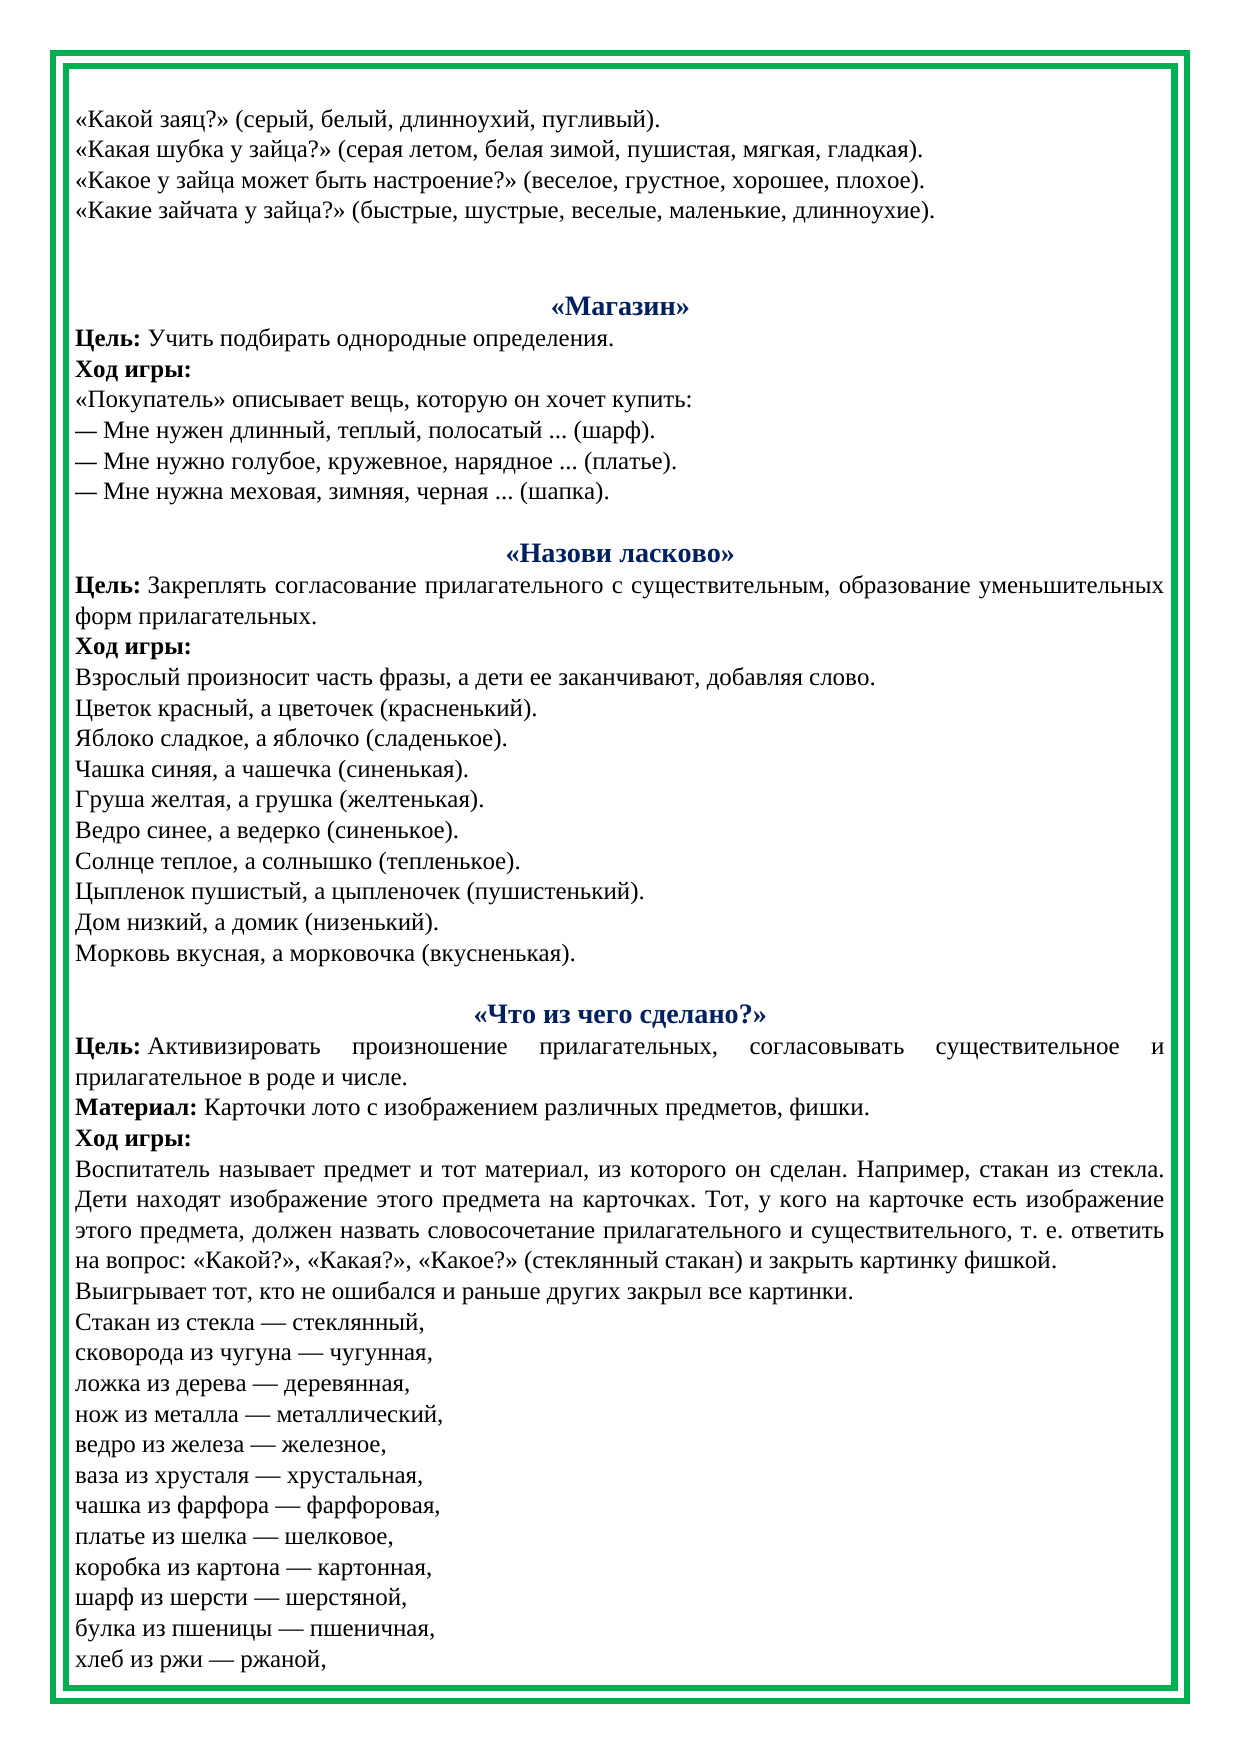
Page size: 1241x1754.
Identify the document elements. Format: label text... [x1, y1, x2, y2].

text Морковь вкусная, а морковочка (вкусненькая). [75, 936, 1165, 966]
text хлеб из ржи — ржаной, [75, 1642, 1165, 1672]
text — Мне нужно голубое, кружевное, нарядное ... (платье). [75, 444, 1165, 474]
text «Назови ласково» [75, 536, 1165, 568]
text Яблоко сладкое, а яблочко (сладенькое). [75, 721, 1165, 752]
text «Какой заяц?» (серый, белый, длинноухий, пугливый). [75, 102, 1165, 132]
text Ход игры: [75, 629, 1165, 660]
text Выигрывает тот, кто не ошибался и раньше других закрыл все картинки. [75, 1274, 1165, 1305]
text «Какая шубка у зайца?» (серая летом, белая зимой, пушистая, мягкая, гладкая). [75, 132, 1165, 163]
text Солнце теплое, а солнышко (тепленькое). [75, 844, 1165, 874]
text «Магазин» [75, 289, 1165, 321]
text Груша желтая, а грушка (желтенькая). [75, 783, 1165, 813]
text Цель: Закреплять согласование прилагательного с существительным, образование уменьшительных форм прилагательных. [75, 568, 1165, 629]
text Материал: Карточки лото с изображением различных предметов, фишки. [75, 1091, 1165, 1121]
text Ход игры: [75, 1121, 1165, 1152]
text ложка из дерева — деревянная, [75, 1366, 1165, 1397]
text Взрослый произносит часть фразы, а дети ее заканчивают, добавляя слово. [75, 660, 1165, 691]
text Стакан из стекла — стеклянный, [75, 1305, 1165, 1336]
text Ведро синее, а ведерко (синенькое). [75, 813, 1165, 844]
text Воспитатель называет предмет и тот материал, из которого он сделан. Например, стакан из стекла. Дети находят изображение этого предмета на карточках. Тот, у кого на карточке есть изображение этого предмета, должен назвать словосочетание прилагательного и существительного, т. е. ответить на вопрос: «Какой?», «Какая?», «Какое?» (стеклянный стакан) и закрыть картинку фишкой. [75, 1152, 1165, 1274]
text «Какие зайчата у зайца?» (быстрые, шустрые, веселые, маленькие, длинноухие). [75, 194, 1165, 224]
text коробка из картона — картонная, [75, 1550, 1165, 1581]
text Дом низкий, а домик (низенький). [75, 905, 1165, 936]
text Ход игры: [75, 352, 1165, 383]
text платье из шелка — шелковое, [75, 1519, 1165, 1550]
text «Покупатель» описывает вещь, которую он хочет купить: [75, 383, 1165, 413]
text шарф из шерсти — шерстяной, [75, 1581, 1165, 1611]
text нож из металла — металлический, [75, 1397, 1165, 1427]
text ведро из железа — железное, [75, 1427, 1165, 1458]
text — Мне нужна меховая, зимняя, черная ... (шапка). [75, 474, 1165, 505]
text Чашка синяя, а чашечка (синенькая). [75, 752, 1165, 783]
text чашка из фарфора — фарфоровая, [75, 1489, 1165, 1519]
text «Что из чего сделано?» [75, 997, 1165, 1029]
text булка из пшеницы — пшеничная, [75, 1611, 1165, 1642]
text Цель: Учить подбирать однородные определения. [75, 321, 1165, 352]
text — Мне нужен длинный, теплый, полосатый ... (шарф). [75, 413, 1165, 444]
text Цель: Активизировать произношение прилагательных, согласовывать существительное и прилагательное в роде и числе. [75, 1029, 1165, 1091]
text «Какое у зайца может быть настроение?» (веселое, грустное, хорошее, плохое). [75, 163, 1165, 194]
text Цыпленок пушистый, а цыпленочек (пушистенький). [75, 874, 1165, 905]
text Цветок красный, а цветочек (красненький). [75, 691, 1165, 721]
text ваза из хрусталя — хрустальная, [75, 1458, 1165, 1489]
text сковорода из чугуна — чугунная, [75, 1336, 1165, 1366]
